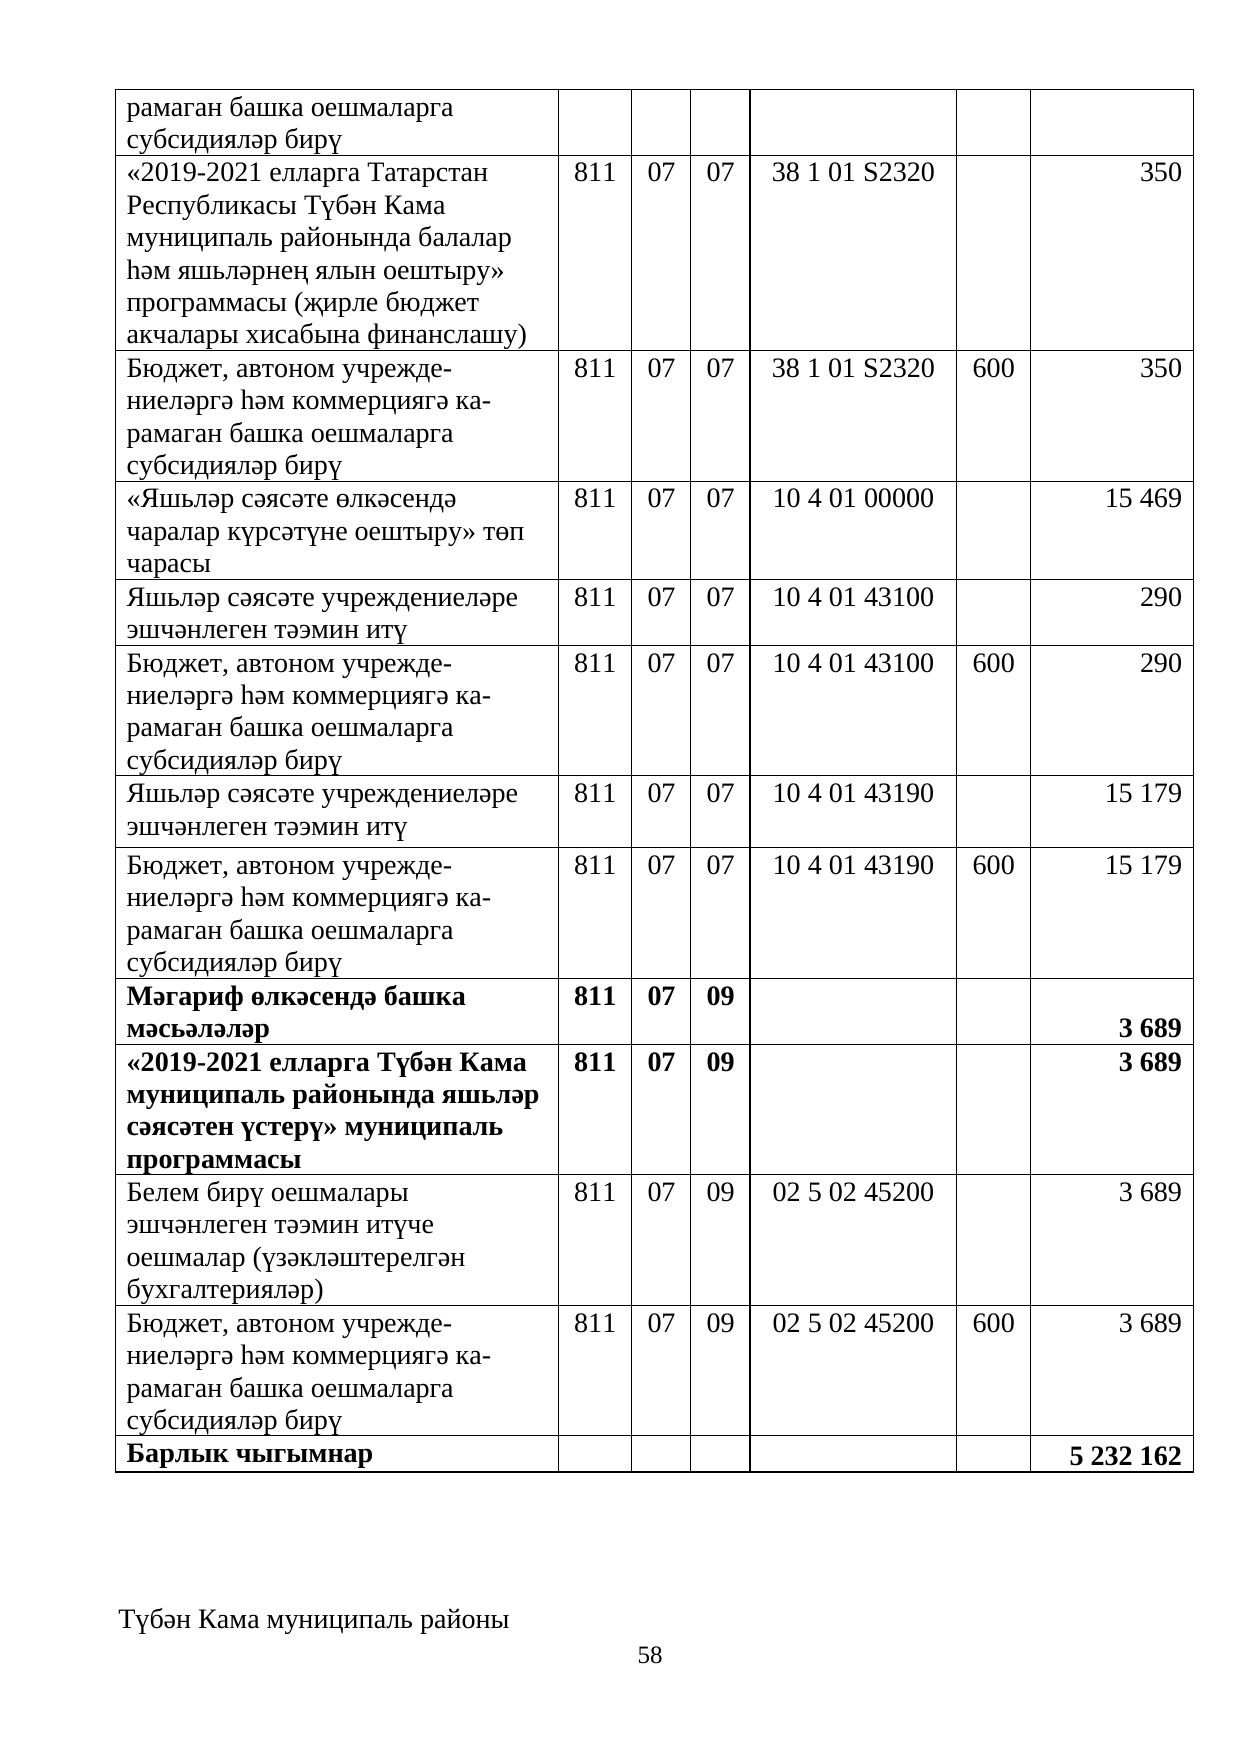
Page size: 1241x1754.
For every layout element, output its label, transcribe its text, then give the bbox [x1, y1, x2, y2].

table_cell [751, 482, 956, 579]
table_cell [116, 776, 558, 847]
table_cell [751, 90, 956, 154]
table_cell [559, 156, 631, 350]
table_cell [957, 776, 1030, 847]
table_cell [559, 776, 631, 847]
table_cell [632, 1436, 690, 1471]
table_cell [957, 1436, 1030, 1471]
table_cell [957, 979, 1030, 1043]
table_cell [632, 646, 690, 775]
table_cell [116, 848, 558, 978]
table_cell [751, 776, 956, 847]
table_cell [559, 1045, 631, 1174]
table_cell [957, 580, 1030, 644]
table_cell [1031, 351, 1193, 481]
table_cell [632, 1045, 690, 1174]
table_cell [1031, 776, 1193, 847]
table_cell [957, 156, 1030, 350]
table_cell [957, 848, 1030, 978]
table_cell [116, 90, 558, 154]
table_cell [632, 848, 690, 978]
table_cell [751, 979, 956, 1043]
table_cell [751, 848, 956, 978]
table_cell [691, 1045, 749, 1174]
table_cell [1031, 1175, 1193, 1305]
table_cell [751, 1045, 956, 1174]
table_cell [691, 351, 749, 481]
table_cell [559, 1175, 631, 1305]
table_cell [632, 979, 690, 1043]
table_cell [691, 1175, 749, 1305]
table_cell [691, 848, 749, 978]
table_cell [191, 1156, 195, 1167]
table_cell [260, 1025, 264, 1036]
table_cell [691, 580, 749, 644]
text Түбән Кама муниципаль районы [118, 1602, 1181, 1634]
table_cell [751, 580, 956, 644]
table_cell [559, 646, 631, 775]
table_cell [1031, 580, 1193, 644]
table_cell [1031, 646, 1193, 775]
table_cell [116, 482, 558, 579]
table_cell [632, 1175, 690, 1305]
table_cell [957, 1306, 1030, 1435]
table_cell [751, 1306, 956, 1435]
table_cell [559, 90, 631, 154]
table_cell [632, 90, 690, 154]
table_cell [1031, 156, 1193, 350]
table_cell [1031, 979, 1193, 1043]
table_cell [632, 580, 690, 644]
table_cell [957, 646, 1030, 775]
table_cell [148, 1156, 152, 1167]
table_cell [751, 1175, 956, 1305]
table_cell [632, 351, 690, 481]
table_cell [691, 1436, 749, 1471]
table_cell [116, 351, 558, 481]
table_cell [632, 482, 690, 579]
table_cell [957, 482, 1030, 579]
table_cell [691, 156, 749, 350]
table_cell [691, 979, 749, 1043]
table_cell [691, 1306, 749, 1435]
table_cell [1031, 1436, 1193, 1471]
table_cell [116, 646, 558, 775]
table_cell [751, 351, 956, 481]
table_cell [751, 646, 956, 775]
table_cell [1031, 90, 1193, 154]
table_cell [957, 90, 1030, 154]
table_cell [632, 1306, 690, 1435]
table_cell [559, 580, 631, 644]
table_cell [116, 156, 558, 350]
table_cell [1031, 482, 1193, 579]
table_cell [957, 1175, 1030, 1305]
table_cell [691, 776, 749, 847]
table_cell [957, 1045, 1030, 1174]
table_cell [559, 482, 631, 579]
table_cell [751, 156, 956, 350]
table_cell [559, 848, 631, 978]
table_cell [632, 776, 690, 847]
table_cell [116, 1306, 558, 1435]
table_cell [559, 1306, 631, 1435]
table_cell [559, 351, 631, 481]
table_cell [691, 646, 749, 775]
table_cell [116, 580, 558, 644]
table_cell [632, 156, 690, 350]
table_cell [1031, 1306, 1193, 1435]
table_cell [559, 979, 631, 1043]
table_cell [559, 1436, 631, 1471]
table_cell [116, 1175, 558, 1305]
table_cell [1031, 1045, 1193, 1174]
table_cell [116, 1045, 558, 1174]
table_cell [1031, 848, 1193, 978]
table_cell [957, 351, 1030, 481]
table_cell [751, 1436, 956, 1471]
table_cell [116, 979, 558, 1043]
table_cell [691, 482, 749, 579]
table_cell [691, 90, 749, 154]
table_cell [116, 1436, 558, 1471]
